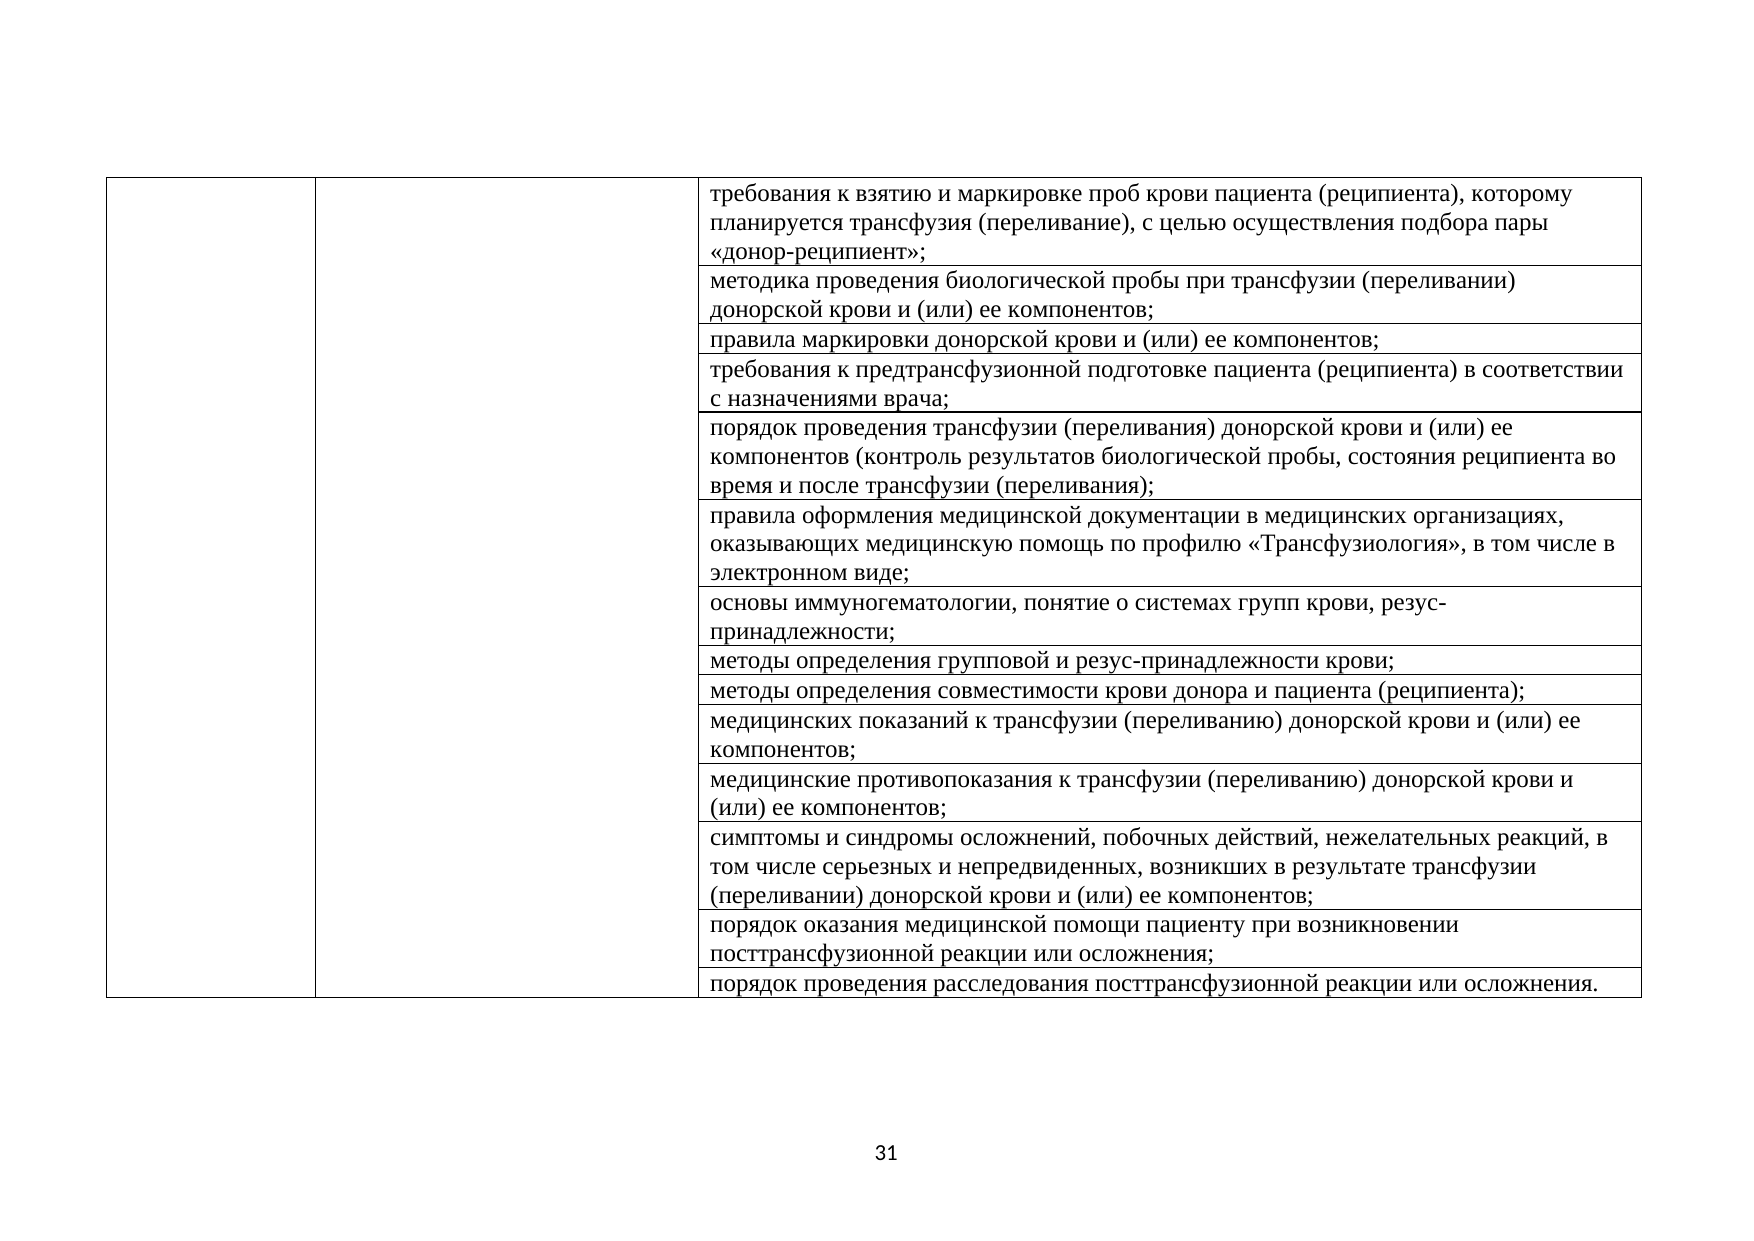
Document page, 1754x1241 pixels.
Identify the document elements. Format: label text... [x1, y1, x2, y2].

table_cell порядок проведения трансфузии (переливания) донорской крови и (или) ее компонентов (контроль результатов биологической пробы, состояния реципиента во время и после трансфузии (переливания); [699, 413, 1641, 499]
table_cell порядок оказания медицинской помощи пациенту при возникновении посттрансфузионной реакции или осложнения; [699, 910, 1641, 967]
table_cell методы определения групповой и резус-принадлежности крови; [699, 646, 1641, 674]
table_cell методика проведения биологической пробы при трансфузии (переливании) донорской крови и (или) ее компонентов; [699, 266, 1641, 323]
table_cell медицинские противопоказания к трансфузии (переливанию) донорской крови и (или) ее компонентов; [699, 764, 1641, 821]
table_cell симптомы и синдромы осложнений, побочных действий, нежелательных реакций, в том числе серьезных и непредвиденных, возникших в результате трансфузии (переливании) донорской крови и (или) ее компонентов; [699, 822, 1641, 908]
table_cell требования к предтрансфузионной подготовке пациента (реципиента) в соответствии с назначениями врача; [699, 354, 1641, 411]
table_cell основы иммуногематологии, понятие о системах групп крови, резус-принадлежности; [699, 587, 1641, 644]
table_cell правила маркировки донорской крови и (или) ее компонентов; [699, 324, 1641, 353]
table_cell порядок проведения расследования посттрансфузионной реакции или осложнения. [699, 968, 1641, 997]
table_cell медицинских показаний к трансфузии (переливанию) донорской крови и (или) ее компонентов; [699, 705, 1641, 763]
table_cell требования к взятию и маркировке проб крови пациента (реципиента), которому планируется трансфузия (переливание), с целью осуществления подбора пары «донор-реципиент»; [699, 178, 1641, 264]
table_cell методы определения совместимости крови донора и пациента (реципиента); [699, 675, 1641, 704]
table_cell правила оформления медицинской документации в медицинских организациях, оказывающих медицинскую помощь по профилю «Трансфузиология», в том числе в электронном виде; [699, 500, 1641, 586]
